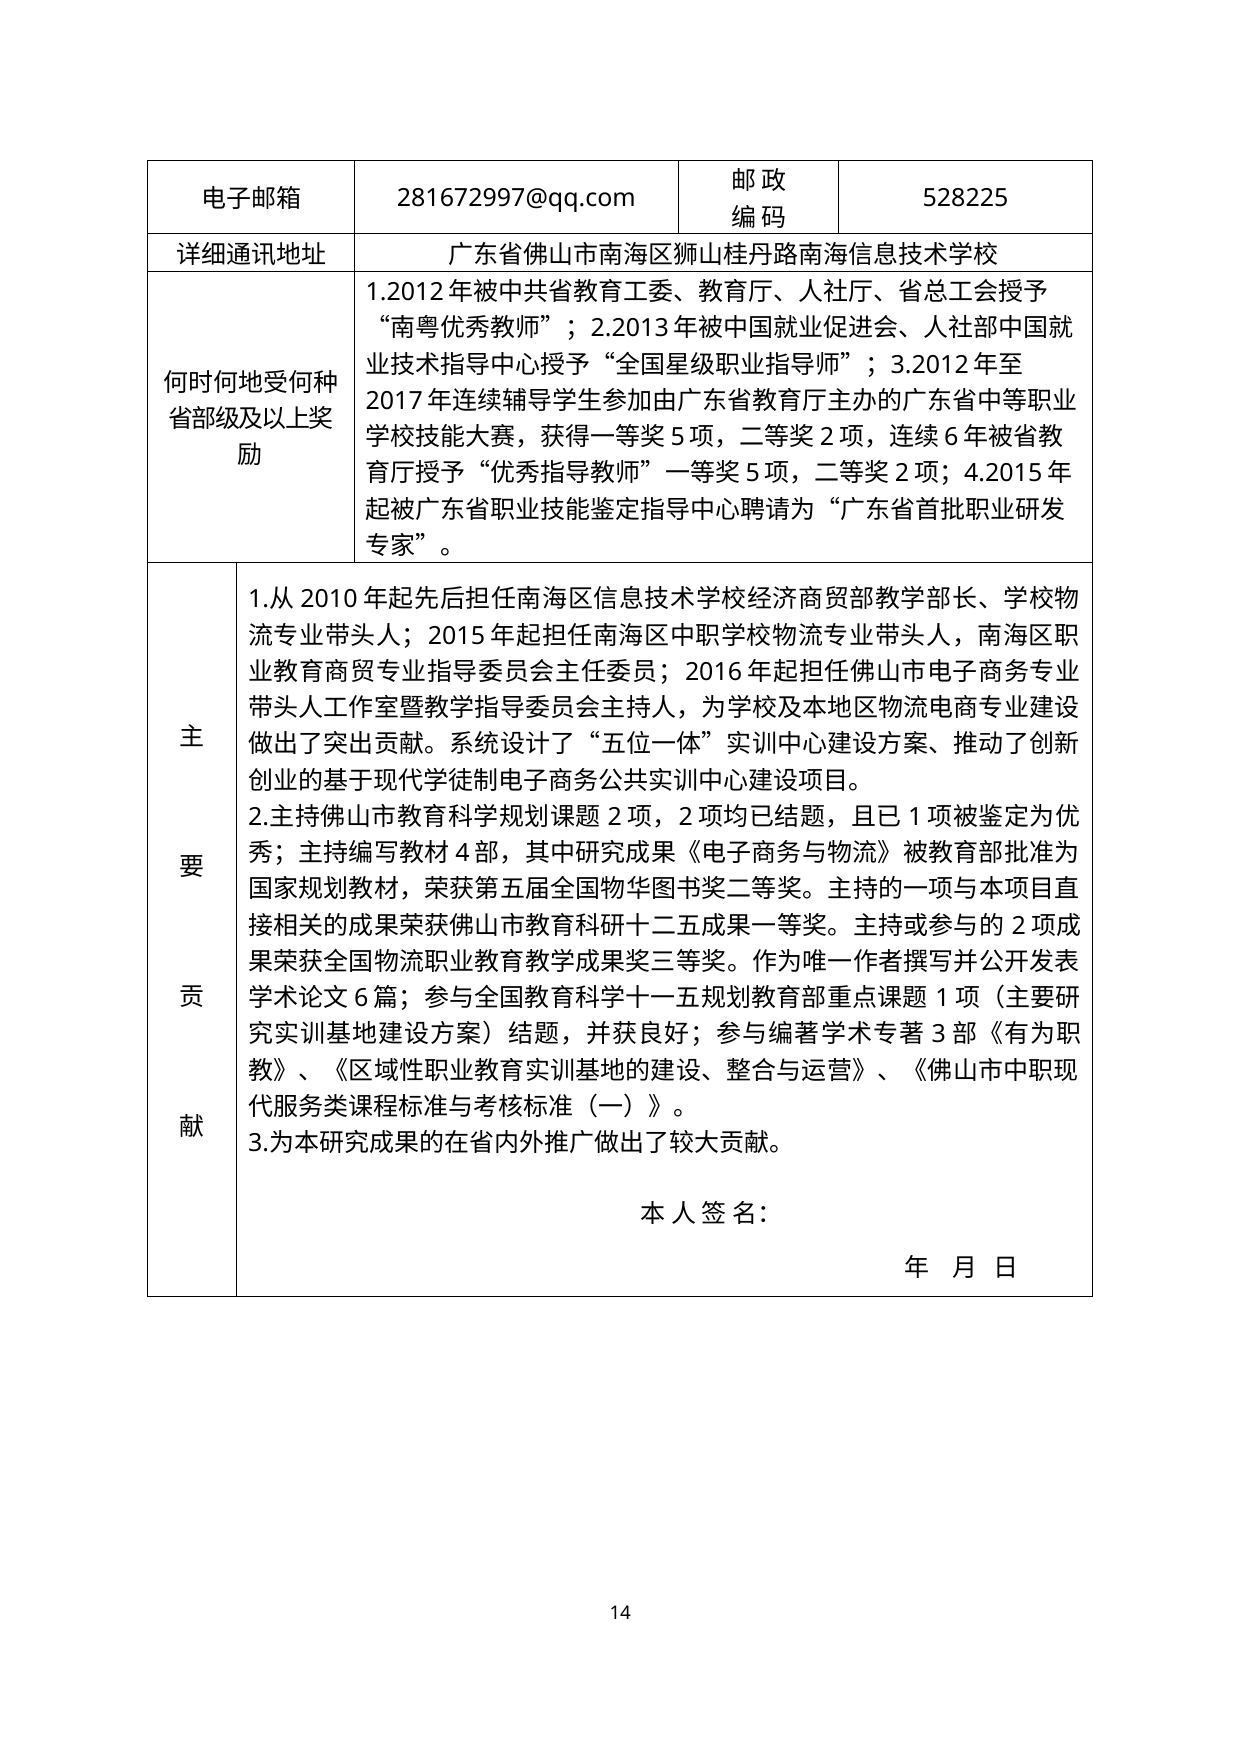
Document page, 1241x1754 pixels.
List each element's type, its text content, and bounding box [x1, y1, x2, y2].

table_cell 528225 [839, 161, 1092, 233]
table_cell 1.2012年被中共省教育工委、教育厅、人社厅、省总工会授予“南粤优秀教师”；2.2013年被中国就业促进会、人社部中国就业技术指导中心授予“全国星级职业指导师”；3.2012年至2017年连续辅导学生参加由广东省教育厅主办的广东省中等职业学校技能大赛，获得一等奖5项，二等奖2项，连续6年被省教育厅授予“优秀指导教师”一等奖5项，二等奖2项；4.2015年起被广东省职业技能鉴定指导中心聘请为“广东省首批职业研发专家”。 [355, 272, 1092, 562]
table_cell 1.从2010年起先后担任南海区信息技术学校经济商贸部教学部长、学校物流专业带头人；2015年起担任南海区中职学校物流专业带头人，南海区职业教育商贸专业指导委员会主任委员；2016年起担任佛山市电子商务专业带头人工作室暨教学指导委员会主持人，为学校及本地区物流电商专业建设做出了突出贡献。系统设计了“五位一体”实训中心建设方案、推动了创新创业的基于现代学徒制电子商务公共实训中心建设项目。 2.主持佛山市教育科学规划课题2项，2项均已结题，且已1项被鉴定为优秀；主持编写教材4部，其中研究成果《电子商务与物流》被教育部批准为国家规划教材，荣获第五届全国物华图书奖二等奖。主持的一项与本项目直接相关的成果荣获佛山市教育科研十二五成果一等奖。主持或参与的2项成果荣获全国物流职业教育教学成果奖三等奖。作为唯一作者撰写并公开发表学术论文6篇；参与全国教育科学十一五规划教育部重点课题1项（主要研究实训基地建设方案）结题，并获良好；参与编著学术专著3部《有为职教》、《区域性职业教育实训基地的建设、整合与运营》、《佛山市中职现代服务类课程标准与考核标准（一）》。 3.为本研究成果的在省内外推广做出了较大贡献。 本 人 签 名： 年 月 日 [237, 563, 1092, 1296]
table_cell 详细通讯地址 [148, 234, 354, 271]
table_cell 281672997@qq.com [355, 161, 678, 233]
table_cell 邮 政 编 码 [679, 161, 838, 233]
table_cell 主 要 贡 献 [148, 563, 236, 1296]
table_cell 何时何地受何种 省部级及以上奖励 [148, 272, 354, 562]
table_cell 广东省佛山市南海区狮山桂丹路南海信息技术学校 [355, 234, 1092, 271]
table_cell 电子邮箱 [148, 161, 354, 233]
